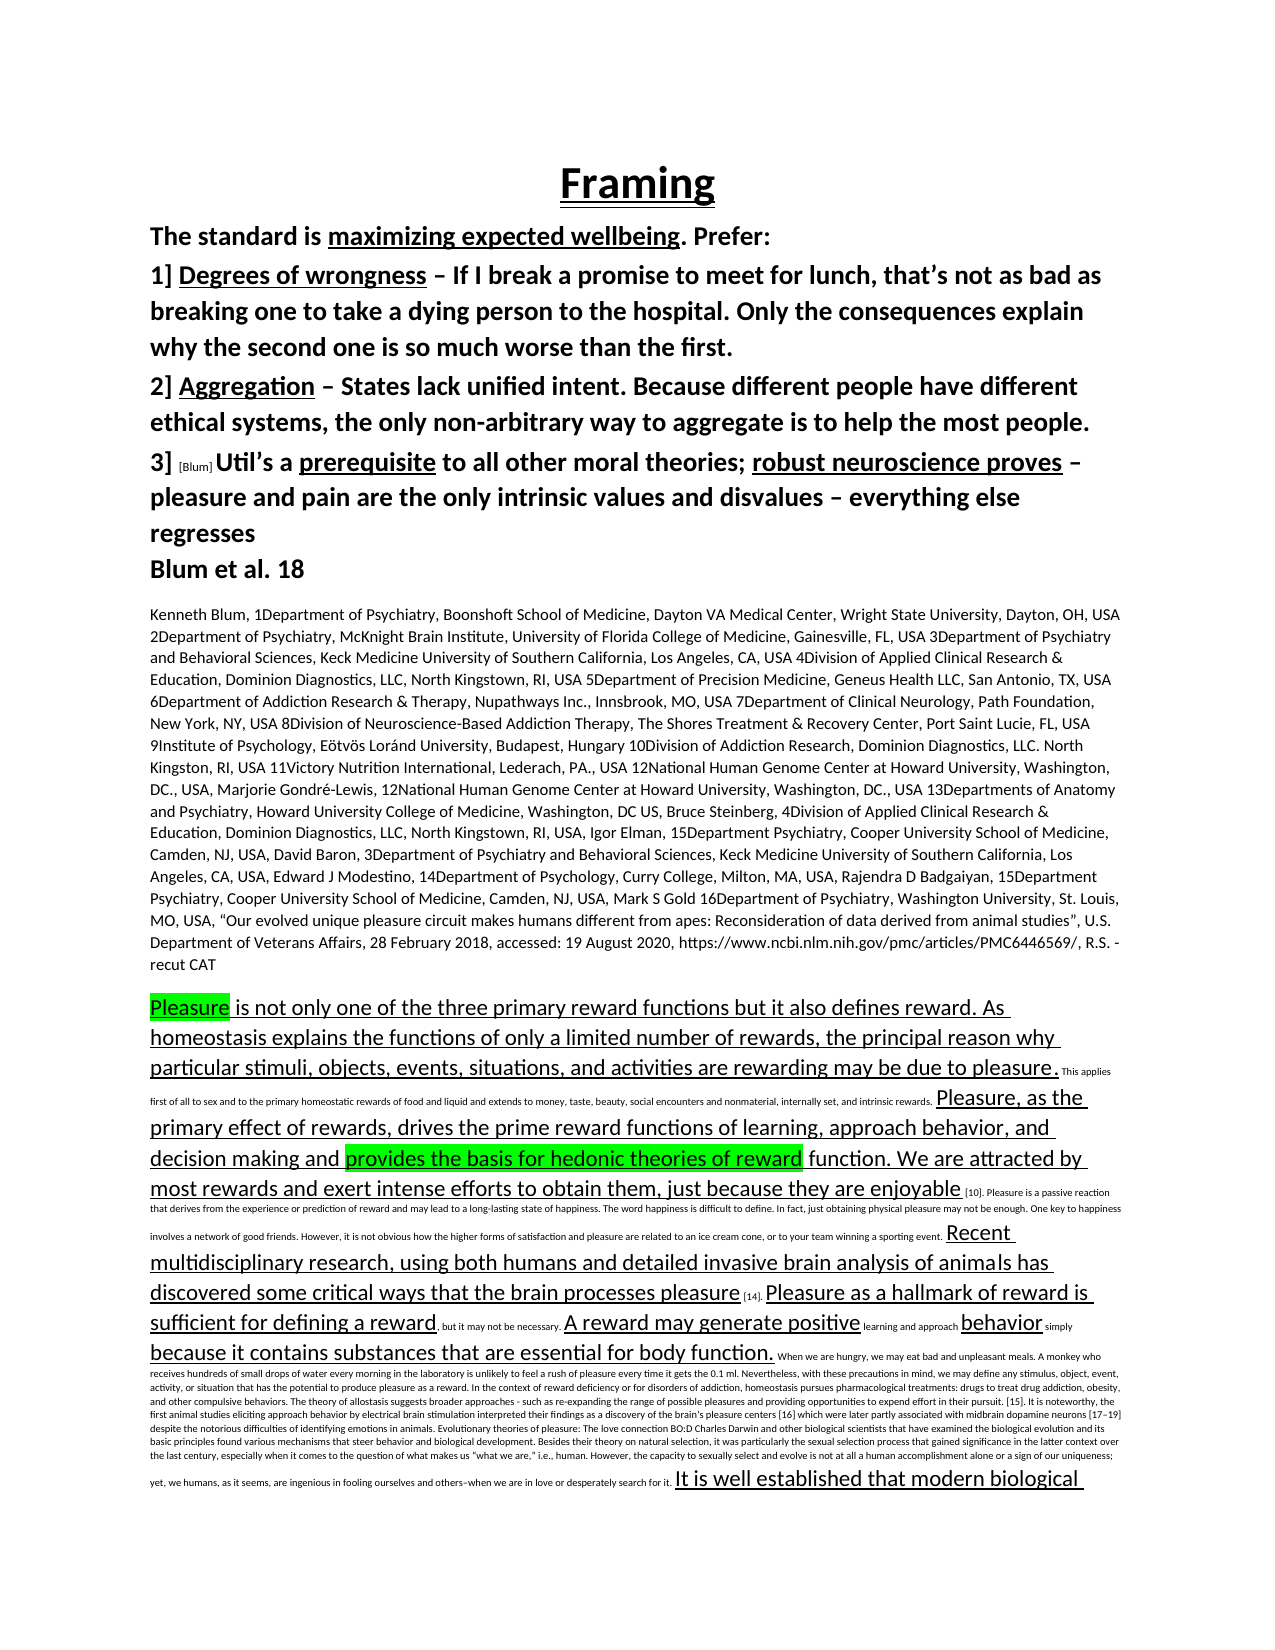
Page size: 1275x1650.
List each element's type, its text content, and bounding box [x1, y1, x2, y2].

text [150, 993, 1125, 1492]
subtitle 3] [Blum] Util’s a prerequisite to all other moral theories; robust neuroscience proves – pleasure and pain are the only intrinsic values and disvalues – everything else regresses [150, 445, 1125, 549]
subtitle The standard is maximizing expected wellbeing. Prefer: [150, 219, 1125, 252]
subtitle Framing [150, 154, 1125, 210]
text Kenneth Blum, 1Department of Psychiatry, Boonshoft School of Medicine, Dayton VA Medical Center, Wright State University, Dayton, OH, USA 2Department of Psychiatry, McKnight Brain Institute, University of Florida College of Medicine, Gainesville, FL, USA 3Department of Psychiatry and Behavioral Sciences, Keck Medicine University of Southern California, Los Angeles, CA, USA 4Division of Applied Clinical Research & Education, Dominion Diagnostics, LLC, North Kingstown, RI, USA 5Department of Precision Medicine, Geneus Health LLC, San Antonio, TX, USA 6Department of Addiction Research & Therapy, Nupathways Inc., Innsbrook, MO, USA 7Department of Clinical Neurology, Path Foundation, New York, NY, USA 8Division of Neuroscience-Based Addiction Therapy, The Shores Treatment & Recovery Center, Port Saint Lucie, FL, USA 9Institute of Psychology, Eötvös Loránd University, Budapest, Hungary 10Division of Addiction Research, Dominion Diagnostics, LLC. North Kingston, RI, USA 11Victory Nutrition International, Lederach, PA., USA 12National Human Genome Center at Howard University, Washington, DC., USA, Marjorie Gondré-Lewis, 12National Human Genome Center at Howard University, Washington, DC., USA 13Departments of Anatomy and Psychiatry, Howard University College of Medicine, Washington, DC US, Bruce Steinberg, 4Division of Applied Clinical Research & Education, Dominion Diagnostics, LLC, North Kingstown, RI, USA, Igor Elman, 15Department Psychiatry, Cooper University School of Medicine, Camden, NJ, USA, David Baron, 3Department of Psychiatry and Behavioral Sciences, Keck Medicine University of Southern California, Los Angeles, CA, USA, Edward J Modestino, 14Department of Psychology, Curry College, Milton, MA, USA, Rajendra D Badgaiyan, 15Department Psychiatry, Cooper University School of Medicine, Camden, NJ, USA, Mark S Gold 16Department of Psychiatry, Washington University, St. Louis, MO, USA, “Our evolved unique pleasure circuit makes humans different from apes: Reconsideration of data derived from animal studies”, U.S. Department of Veterans Affairs, 28 February 2018, accessed: 19 August 2020, https://www.ncbi.nlm.nih.gov/pmc/articles/PMC6446569/, R.S. -recut CAT [150, 604, 1125, 974]
text Blum et al. 18 [150, 552, 1125, 585]
subtitle 1] Degrees of wrongness – If I break a promise to meet for lunch, that’s not as bad as breaking one to take a dying person to the hospital. Only the consequences explain why the second one is so much worse than the first. [150, 258, 1125, 363]
subtitle 2] Aggregation – States lack unified intent. Because different people have different ethical systems, the only non-arbitrary way to aggregate is to help the most people. [150, 369, 1125, 438]
